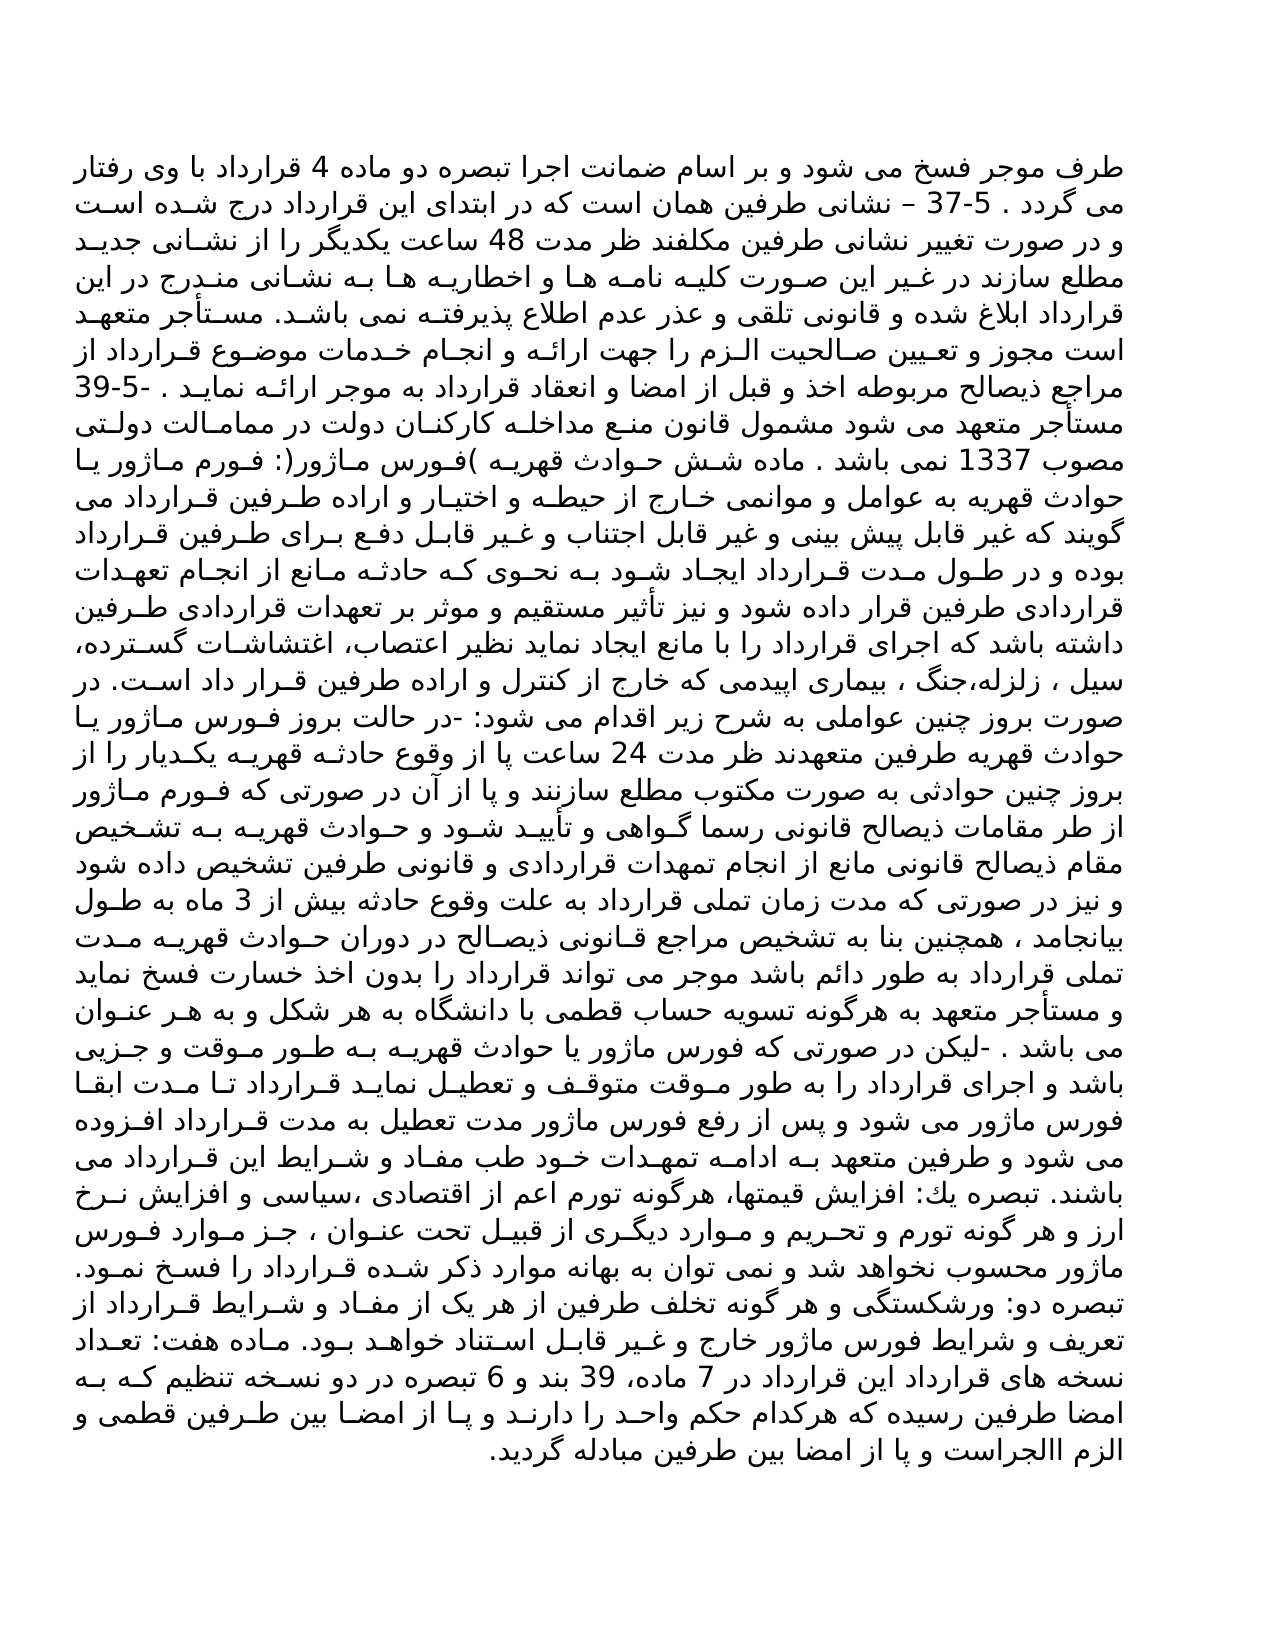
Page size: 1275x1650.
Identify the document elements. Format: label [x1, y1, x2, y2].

text [74, 150, 1125, 1467]
